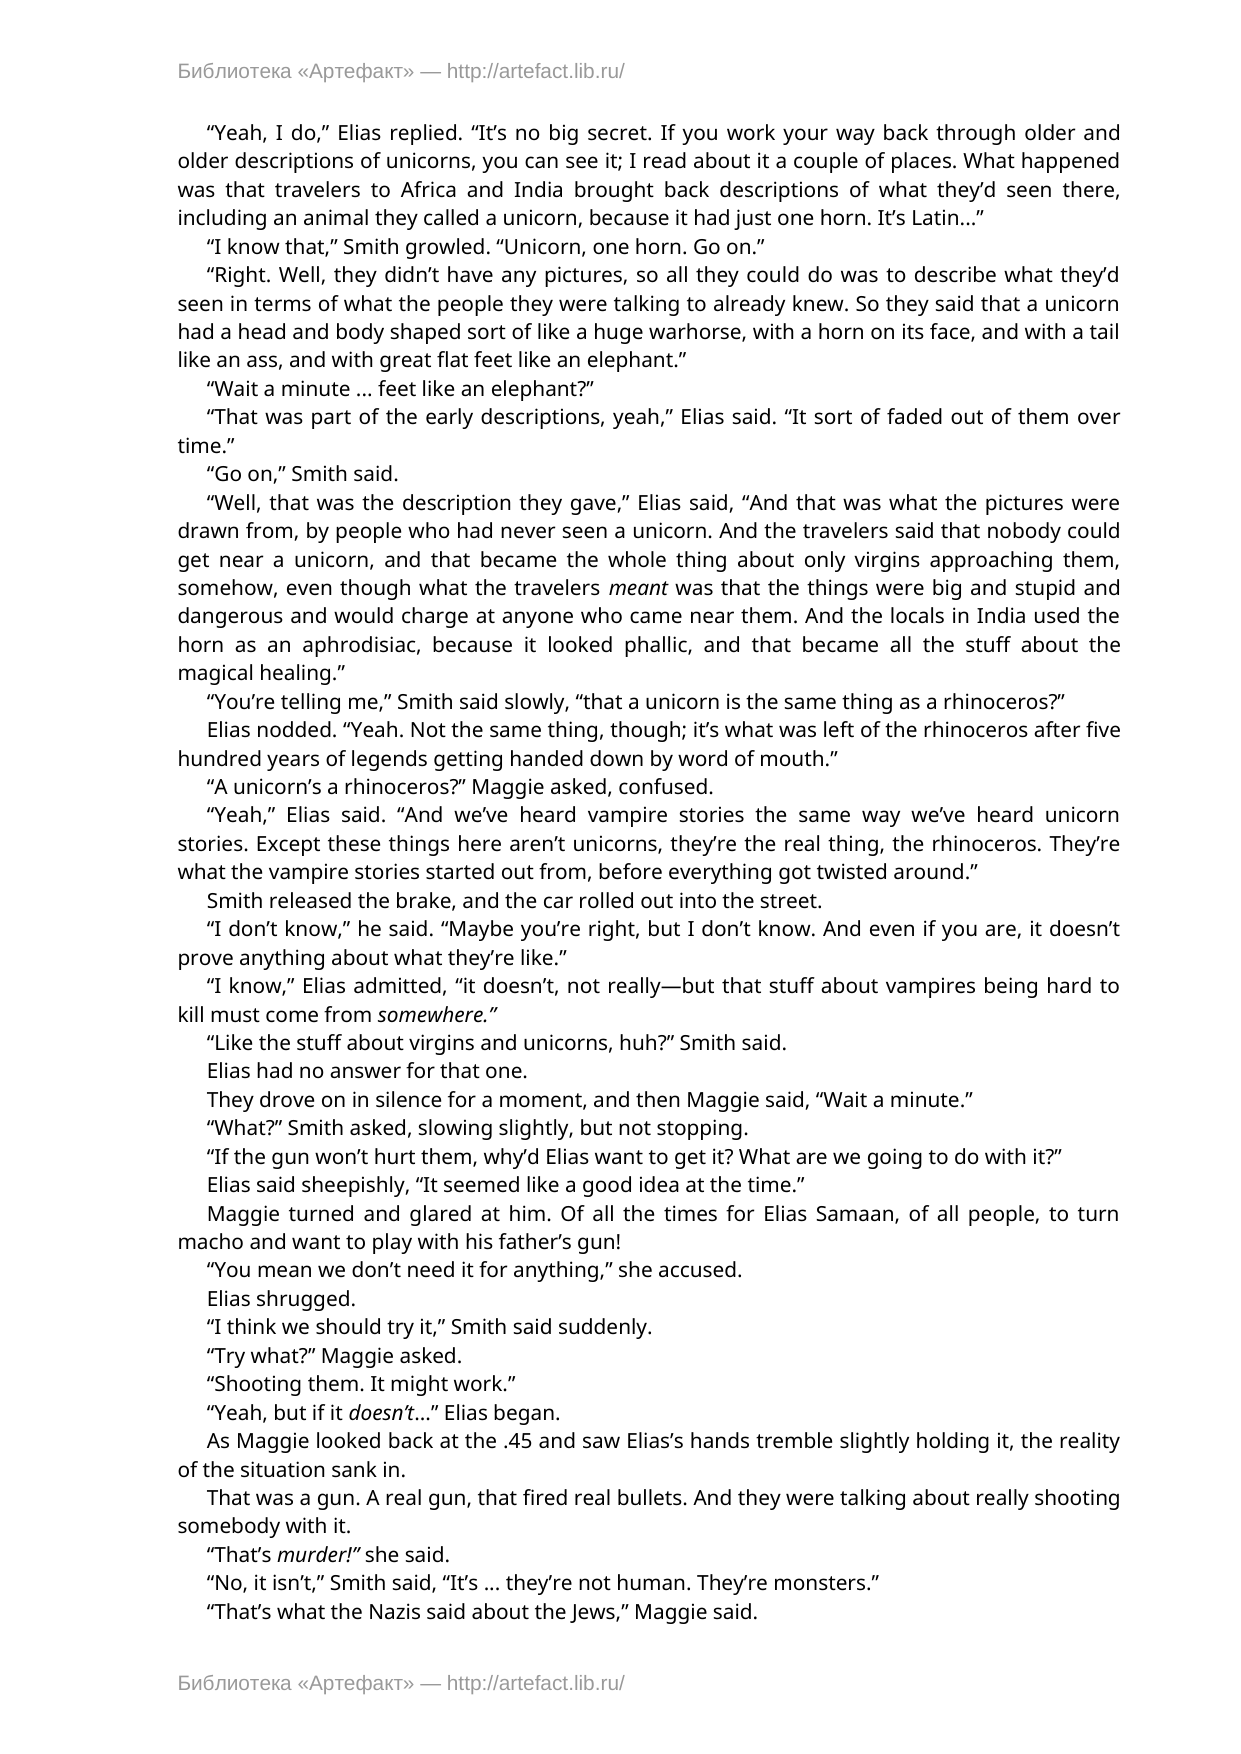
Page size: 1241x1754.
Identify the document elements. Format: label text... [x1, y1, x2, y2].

text “Wait a minute ... feet like an elephant?” [177, 374, 1122, 402]
text That was a gun. A real gun, that fired real bullets. And they were talking about really shooting somebody with it. [177, 1483, 1122, 1540]
text “That was part of the early descriptions, yeah,” Elias said. “It sort of faded out of them over time.” [177, 402, 1122, 459]
text “I don’t know,” he said. “Maybe you’re right, but I don’t know. And even if you are, it doesn’t prove anything about what they’re like.” [177, 914, 1122, 971]
text “I think we should try it,” Smith said suddenly. [177, 1312, 1122, 1341]
text Elias had no answer for that one. [177, 1057, 1122, 1085]
text “Yeah,” Elias said. “And we’ve heard vampire stories the same way we’ve heard unicorn stories. Except these things here aren’t unicorns, they’re the real thing, the rhinoceros. They’re what the vampire stories started out from, before everything got twisted around.” [177, 801, 1122, 886]
text “Right. Well, they didn’t have any pictures, so all they could do was to describe what they’d seen in terms of what the people they were talking to already knew. So they said that a unicorn had a head and body shaped sort of like a huge warhorse, with a horn on its face, and with a tail like an ass, and with great flat feet like an elephant.” [177, 260, 1122, 374]
text Maggie turned and glared at him. Of all the times for Elias Samaan, of all people, to turn macho and want to play with his father’s gun! [177, 1199, 1122, 1256]
text “Yeah, but if it doesn’t...” Elias began. [177, 1398, 1122, 1426]
text Elias nodded. “Yeah. Not the same thing, though; it’s what was left of the rhinoceros after five hundred years of legends getting handed down by word of mouth.” [177, 715, 1122, 772]
text “You mean we don’t need it for anything,” she accused. [177, 1256, 1122, 1284]
text Elias said sheepishly, “It seemed like a good idea at the time.” [177, 1170, 1122, 1199]
text “What?” Smith asked, slowing slightly, but not stopping. [177, 1113, 1122, 1142]
text They drove on in silence for a moment, and then Maggie said, “Wait a minute.” [177, 1085, 1122, 1113]
text “Try what?” Maggie asked. [177, 1341, 1122, 1369]
text “No, it isn’t,” Smith said, “It’s ... they’re not human. They’re monsters.” [177, 1568, 1122, 1597]
text “Go on,” Smith said. [177, 459, 1122, 488]
text “You’re telling me,” Smith said slowly, “that a unicorn is the same thing as a rhinoceros?” [177, 687, 1122, 715]
text “Shooting them. It might work.” [177, 1369, 1122, 1398]
text “I know,” Elias admitted, “it doesn’t, not really—but that stuff about vampires being hard to kill must come from somewhere.” [177, 971, 1122, 1028]
text “Like the stuff about virgins and unicorns, huh?” Smith said. [177, 1028, 1122, 1057]
text As Maggie looked back at the .45 and saw Elias’s hands tremble slightly holding it, the reality of the situation sank in. [177, 1426, 1122, 1483]
text “That’s murder!” she said. [177, 1540, 1122, 1568]
text “Yeah, I do,” Elias replied. “It’s no big secret. If you work your way back through older and older descriptions of unicorns, you can see it; I read about it a couple of places. What happened was that travelers to Africa and India brought back descriptions of what they’d seen there, including an animal they called a unicorn, because it had just one horn. It’s Latin...” [177, 118, 1122, 232]
text Smith released the brake, and the car rolled out into the street. [177, 886, 1122, 914]
text “I know that,” Smith growled. “Unicorn, one horn. Go on.” [177, 232, 1122, 260]
text “A unicorn’s a rhinoceros?” Maggie asked, confused. [177, 772, 1122, 801]
text “If the gun won’t hurt them, why’d Elias want to get it? What are we going to do with it?” [177, 1142, 1122, 1170]
text “Well, that was the description they gave,” Elias said, “And that was what the pictures were drawn from, by people who had never seen a unicorn. And the travelers said that nobody could get near a unicorn, and that became the whole thing about only virgins approaching them, somehow, even though what the travelers meant was that the things were big and stupid and dangerous and would charge at anyone who came near them. And the locals in India used the horn as an aphrodisiac, because it looked phallic, and that became all the stuff about the magical healing.” [177, 488, 1122, 687]
text Elias shrugged. [177, 1284, 1122, 1312]
text “That’s what the Nazis said about the Jews,” Maggie said. [177, 1597, 1122, 1625]
